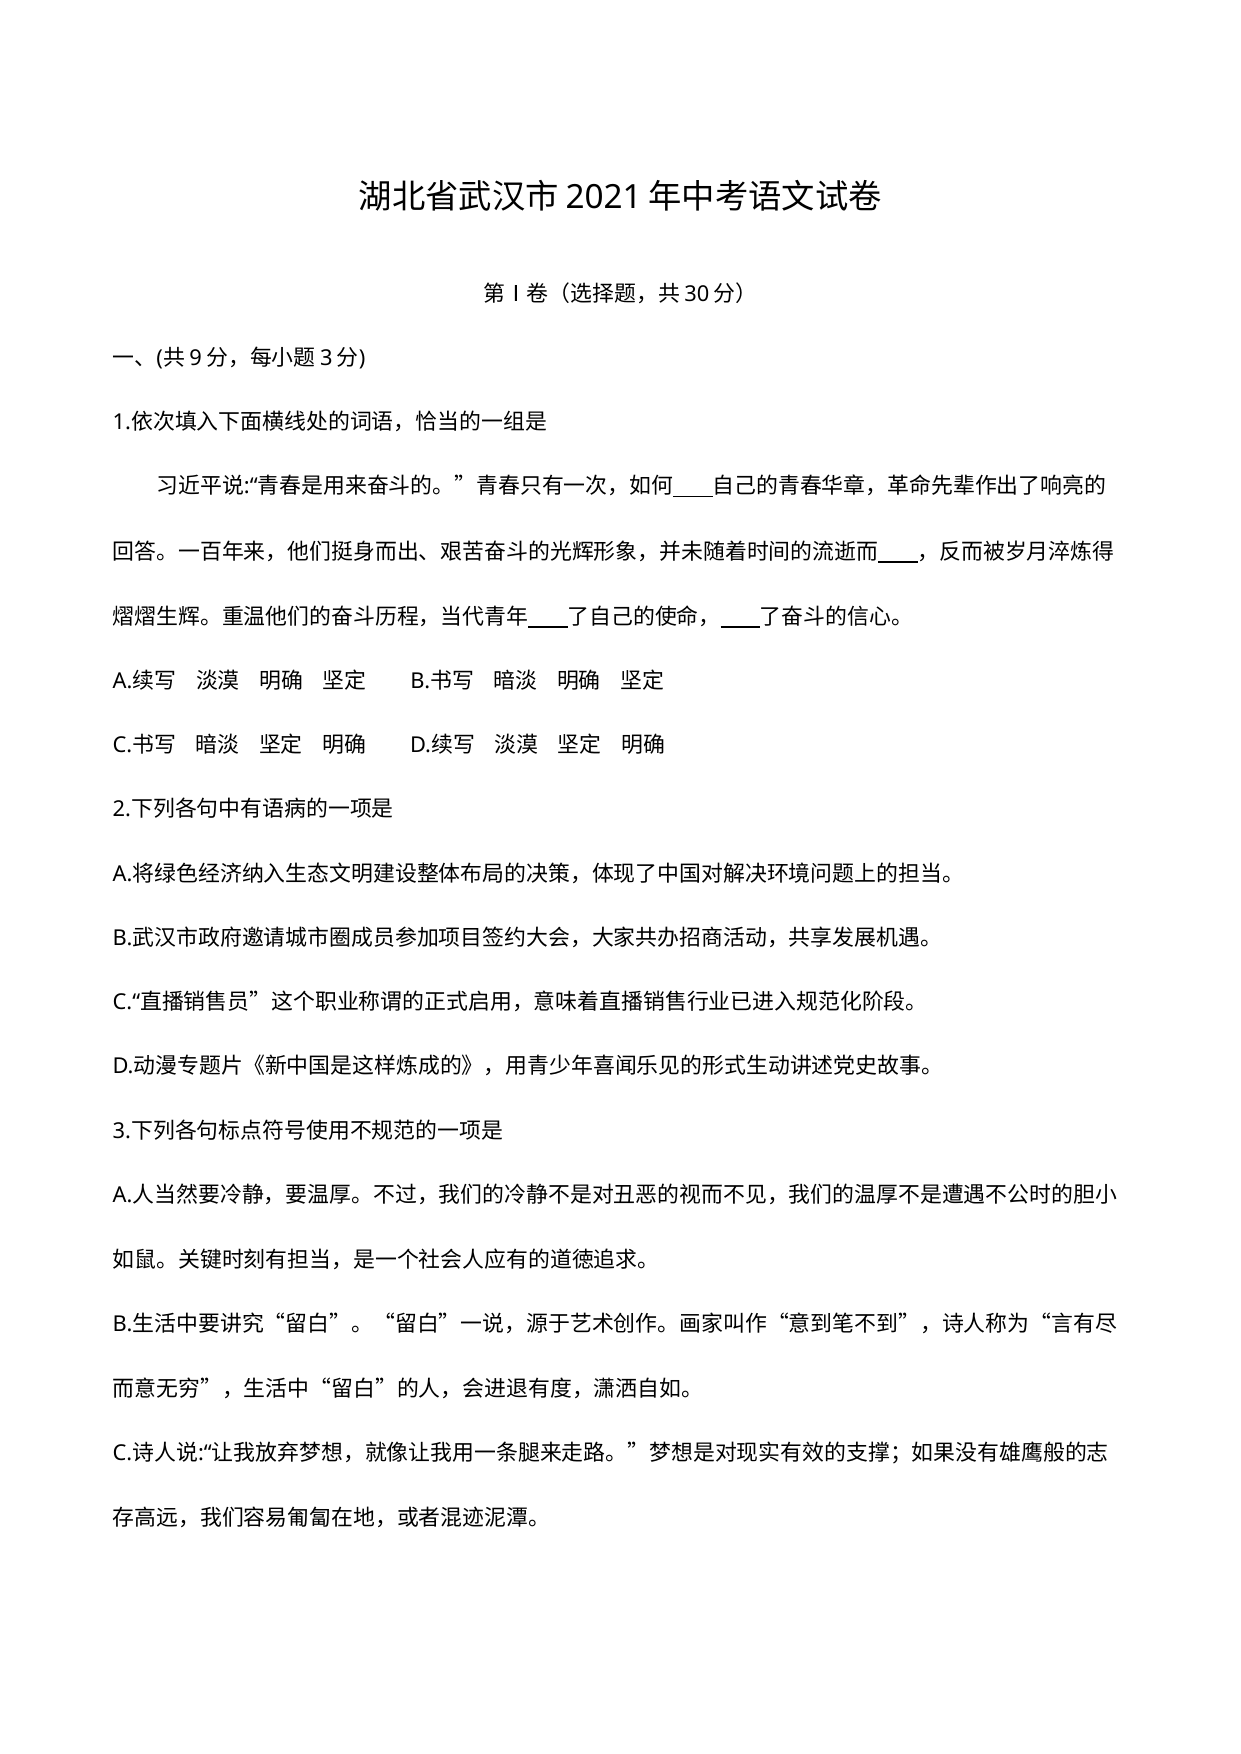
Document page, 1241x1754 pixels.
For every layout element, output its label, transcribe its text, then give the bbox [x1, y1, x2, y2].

text A.将绿色经济纳入生态文明建设整体布局的决策，体现了中国对解决环境问题上的担当。 [112, 855, 1128, 888]
text 2.下列各句中有语病的一项是 [112, 791, 1128, 823]
text 一、(共9分，每小题3分) [112, 340, 1128, 372]
text A.人当然要冷静，要温厚。不过，我们的冷静不是对丑恶的视而不见，我们的温厚不是遭遇不公时的胆小如鼠。关键时刻有担当，是一个社会人应有的道徳追求。 [112, 1177, 1128, 1274]
text B.武汉市政府邀请城市圈成员参加项目签约大会，大家共办招商活动，共享发展机遇。 [112, 919, 1128, 952]
text 习近平说:“青春是用来奋斗的。”青春只有一次，如何 自己的青春华章，革命先辈作出了响亮的回答。一百年来，他们挺身而出、艰苦奋斗的光辉形象，并未随着时间的流逝而 ，反而被岁月淬炼得熠熠生辉。重温他们的奋斗历程，当代青年 了自己的使命， 了奋斗的信心。 [112, 468, 1128, 631]
text 湖北省武汉市2021年中考语文试卷 [112, 162, 1128, 227]
text C.诗人说:“让我放弃梦想，就像让我用一条腿来走路。”梦想是对现实有效的支撑；如果没有雄鹰般的志存高远，我们容易匍匐在地，或者混迹泥潭。 [112, 1435, 1128, 1532]
text C.“直播销售员”这个职业称谓的正式启用，意味着直播销售行业已进入规范化阶段。 [112, 984, 1128, 1016]
text 1.依次填入下面横线处的词语，恰当的一组是 [112, 404, 1128, 436]
text B.生活中要讲究“留白”。“留白”一说，源于艺术创作。画家叫作“意到笔不到”，诗人称为“言有尽而意无穷”，生活中“留白”的人，会进退有度，潇洒自如。 [112, 1306, 1128, 1403]
text C.书写 暗淡 坚定 明确 D.续写 淡漠 坚定 明确 [112, 727, 1128, 759]
text A.续写 淡漠 明确 坚定 B.书写 暗淡 明确 坚定 [112, 662, 1128, 695]
text D.动漫专题片《新中国是这样炼成的》，用青少年喜闻乐见的形式生动讲述党史故事。 [112, 1048, 1128, 1081]
text 第Ⅰ卷（选择题，共30分） [112, 275, 1128, 308]
text 3.下列各句标点符号使用不规范的一项是 [112, 1112, 1128, 1145]
